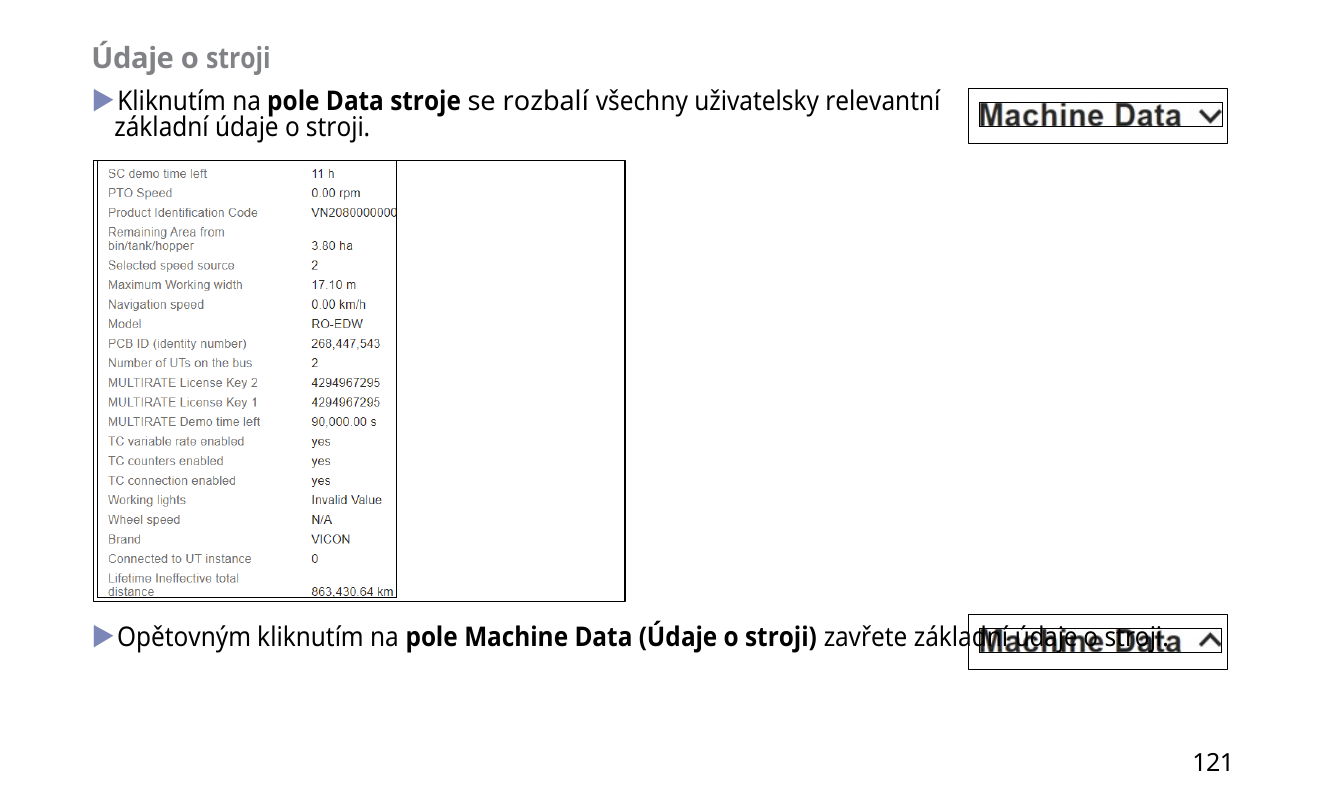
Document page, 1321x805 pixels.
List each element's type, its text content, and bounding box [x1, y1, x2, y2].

subtitle Údaje o stroji [91, 37, 1258, 77]
list Kliknutím na pole Data stroje se rozbalí všechny uživatelsky relevantní základní údaje o stroji. [91, 87, 955, 145]
picture [980, 103, 1222, 126]
list Opětovným kliknutím na pole Machine Data (Údaje o stroji) zavřete základní údaje o stroji. [91, 174, 1258, 654]
picture [98, 161, 396, 174]
